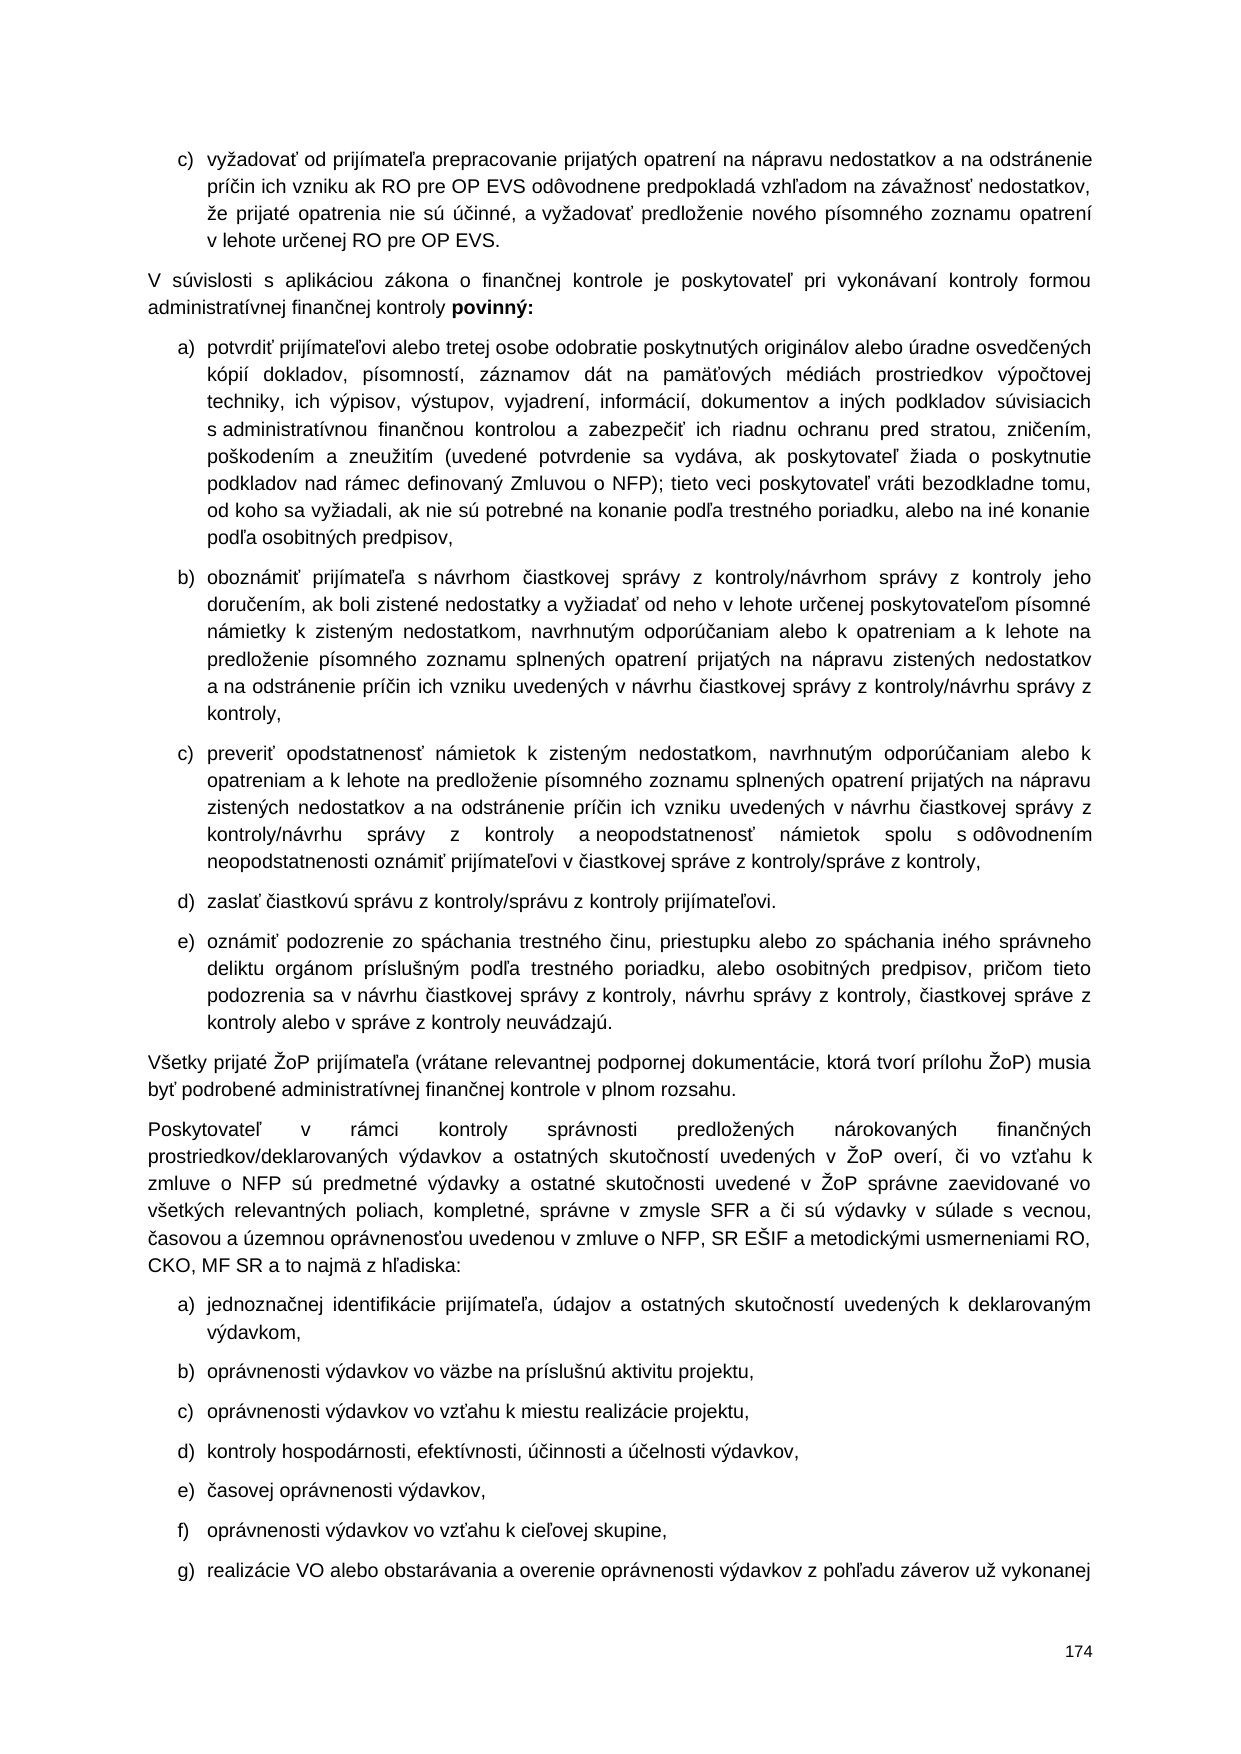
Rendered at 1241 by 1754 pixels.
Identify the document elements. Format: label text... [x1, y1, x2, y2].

list oboznámiť prijímateľa s návrhom čiastkovej správy z kontroly/návrhom správy z kontroly jeho doručením, ak boli zistené nedostatky a vyžiadať od neho v lehote určenej poskytovateľom písomné námietky k zisteným nedostatkom, navrhnutým odporúčaniam alebo k opatreniam a k lehote na predloženie písomného zoznamu splnených opatrení prijatých na nápravu zistených nedostatkov a na odstránenie príčin ich vzniku uvedených v návrhu čiastkovej správy z kontroly/návrhu správy z kontroly, [177, 566, 1092, 724]
list oznámiť podozrenie zo spáchania trestného činu, priestupku alebo zo spáchania iného správneho deliktu orgánom príslušným podľa trestného poriadku, alebo osobitných predpisov, pričom tieto podozrenia sa v návrhu čiastkovej správy z kontroly, návrhu správy z kontroly, čiastkovej správe z kontroly alebo v správe z kontroly neuvádzajú. [177, 929, 1092, 1034]
list oprávnenosti výdavkov vo vzťahu k miestu realizácie projektu, [177, 1400, 1092, 1423]
text Poskytovateľ v rámci kontroly správnosti predložených nárokovaných finančných prostriedkov/deklarovaných výdavkov a ostatných skutočností uvedených v ŽoP overí, či vo vzťahu k zmluve o NFP sú predmetné výdavky a ostatné skutočnosti uvedené v ŽoP správne zaevidované vo všetkých relevantných poliach, kompletné, správne v zmysle SFR a či sú výdavky v súlade s vecnou, časovou a územnou oprávnenosťou uvedenou v zmluve o NFP, SR EŠIF a metodickými usmerneniami RO, CKO, MF SR a to najmä z hľadiska: [148, 1118, 1092, 1276]
list vyžadovať od prijímateľa prepracovanie prijatých opatrení na nápravu nedostatkov a na odstránenie príčin ich vzniku ak RO pre OP EVS odôvodnene predpokladá vzhľadom na závažnosť nedostatkov, že prijaté opatrenia nie sú účinné, a vyžadovať predloženie nového písomného zoznamu opatrení v lehote určenej RO pre OP EVS. [177, 148, 1092, 252]
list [177, 1559, 1092, 1581]
list zaslať čiastkovú správu z kontroly/správu z kontroly prijímateľovi. [177, 890, 1092, 913]
list preveriť opodstatnenosť námietok k zisteným nedostatkom, navrhnutým odporúčaniam alebo k opatreniam a k lehote na predloženie písomného zoznamu splnených opatrení prijatých na nápravu zistených nedostatkov a na odstránenie príčin ich vzniku uvedených v návrhu čiastkovej správy z kontroly/návrhu správy z kontroly a neopodstatnenosť námietok spolu s odôvodnením neopodstatnenosti oznámiť prijímateľovi v čiastkovej správe z kontroly/správe z kontroly, [177, 741, 1092, 873]
list oprávnenosti výdavkov vo vzťahu k cieľovej skupine, [177, 1519, 1092, 1542]
list jednoznačnej identifikácie prijímateľa, údajov a ostatných skutočností uvedených k deklarovaným výdavkom, [177, 1293, 1092, 1343]
list oprávnenosti výdavkov vo väzbe na príslušnú aktivitu projektu, [177, 1360, 1092, 1383]
list kontroly hospodárnosti, efektívnosti, účinnosti a účelnosti výdavkov, [177, 1439, 1092, 1462]
text Všetky prijaté ŽoP prijímateľa (vrátane relevantnej podpornej dokumentácie, ktorá tvorí prílohu ŽoP) musia byť podrobené administratívnej finančnej kontrole v plnom rozsahu. [148, 1051, 1092, 1101]
text V súvislosti s aplikáciou zákona o finančnej kontrole je poskytovateľ pri vykonávaní kontroly formou administratívnej finančnej kontroly povinný: [148, 269, 1092, 319]
list časovej oprávnenosti výdavkov, [177, 1479, 1092, 1502]
list potvrdiť prijímateľovi alebo tretej osobe odobratie poskytnutých originálov alebo úradne osvedčených kópií dokladov, písomností, záznamov dát na pamäťových médiách prostriedkov výpočtovej techniky, ich výpisov, výstupov, vyjadrení, informácií, dokumentov a iných podkladov súvisiacich s administratívnou finančnou kontrolou a zabezpečiť ich riadnu ochranu pred stratou, zničením, poškodením a zneužitím (uvedené potvrdenie sa vydáva, ak poskytovateľ žiada o poskytnutie podkladov nad rámec definovaný Zmluvou o NFP); tieto veci poskytovateľ vráti bezodkladne tomu, od koho sa vyžiadali, ak nie sú potrebné na konanie podľa trestného poriadku, alebo na iné konanie podľa osobitných predpisov, [177, 336, 1092, 549]
